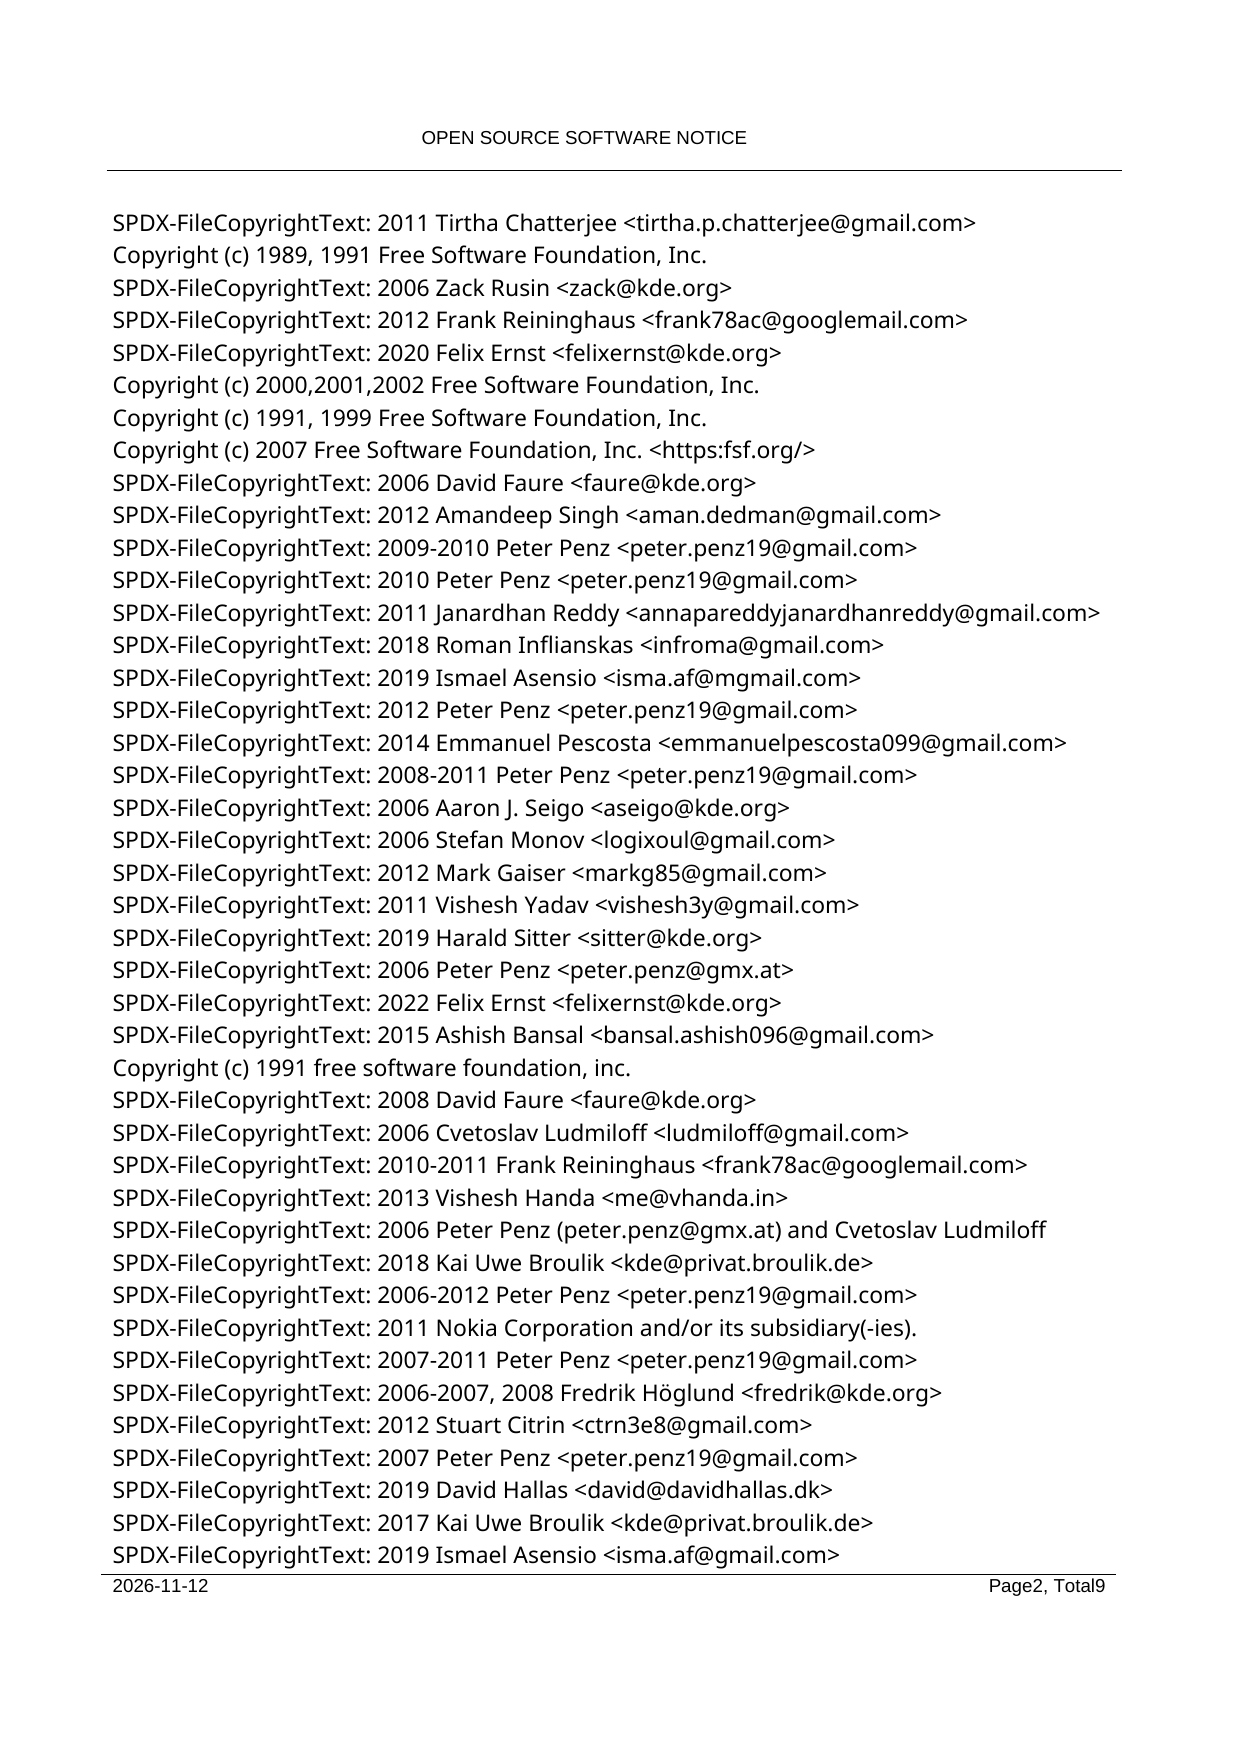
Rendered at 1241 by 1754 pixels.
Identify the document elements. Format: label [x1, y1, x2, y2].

text [112, 206, 1128, 1571]
